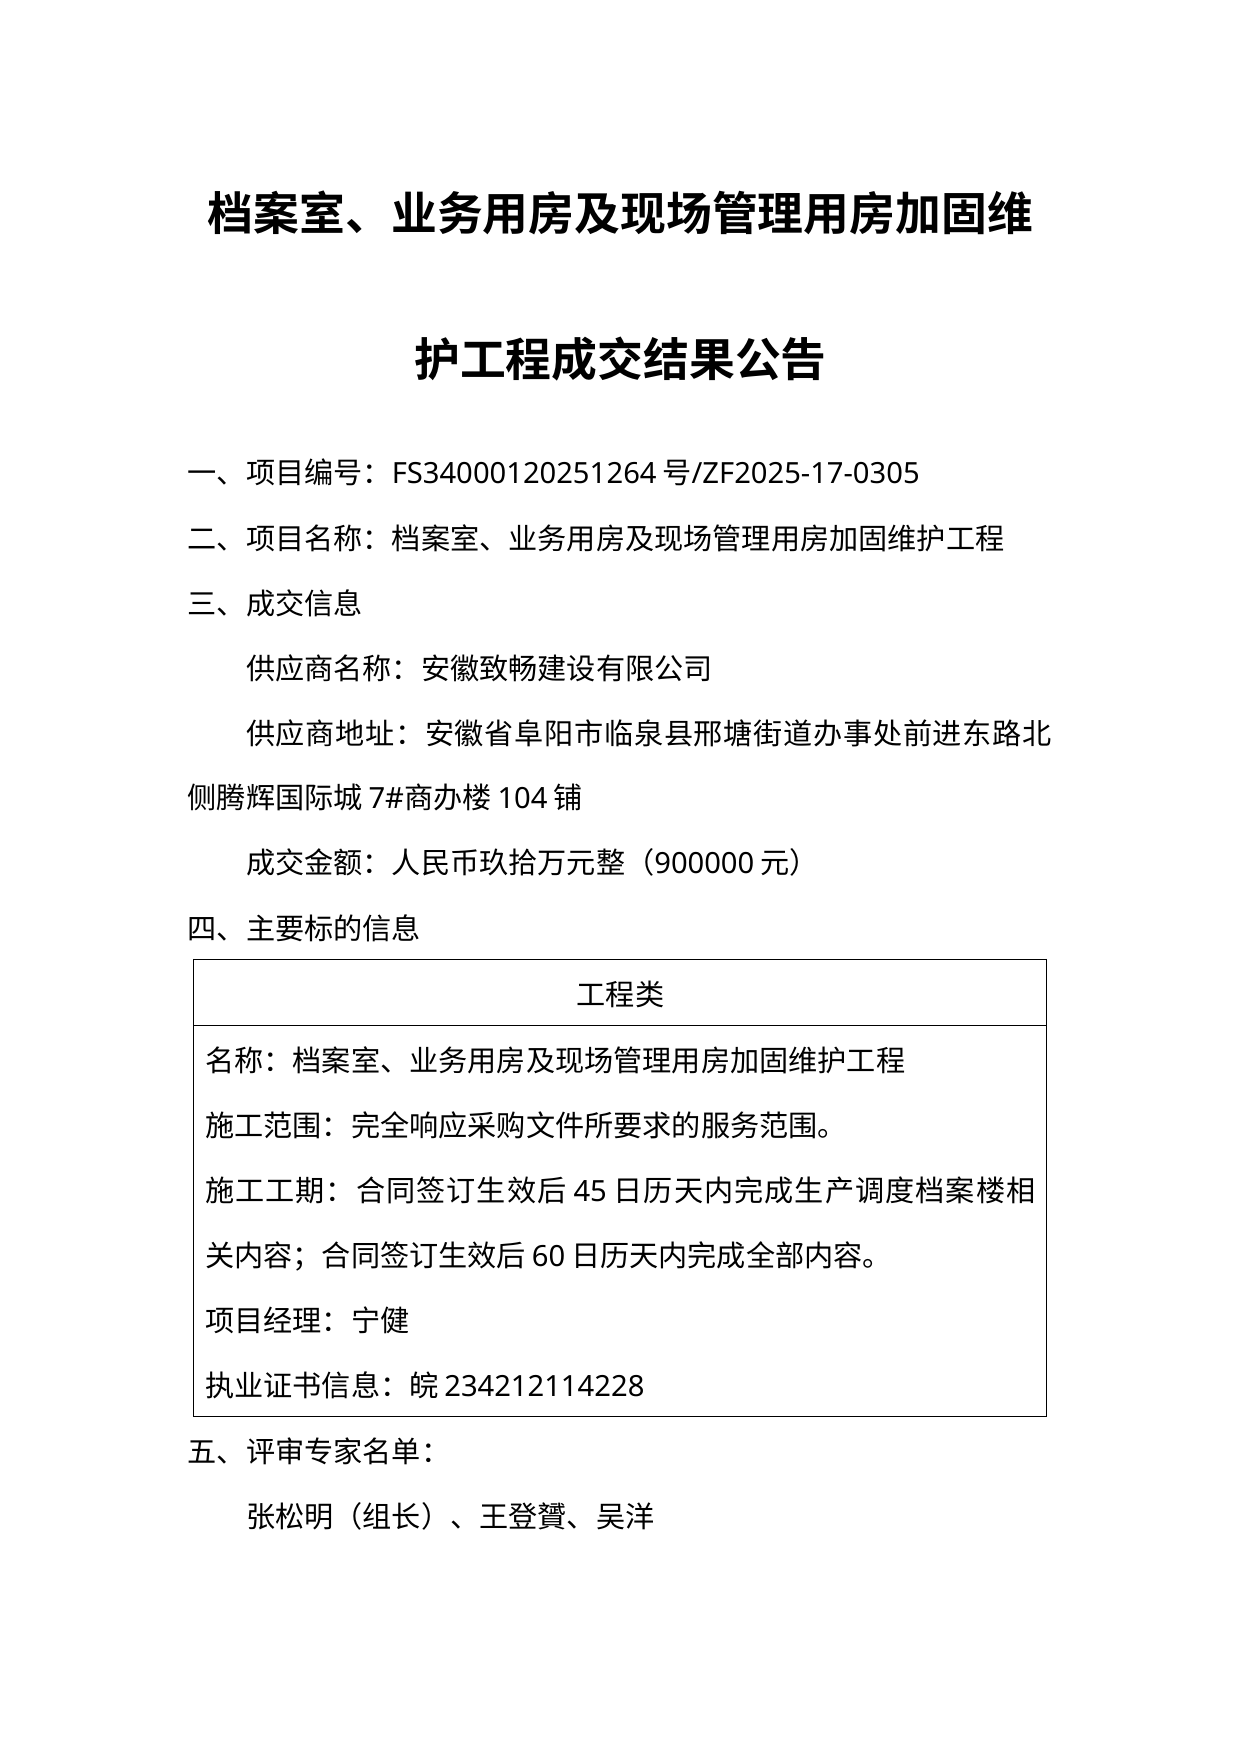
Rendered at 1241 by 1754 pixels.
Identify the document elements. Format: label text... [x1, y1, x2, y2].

table_header 工程类 [194, 960, 1046, 1025]
table_cell 名称：档案室、业务用房及现场管理用房加固维护工程 施工范围：完全响应采购文件所要求的服务范围。 施工工期：合同签订生效后45日历天内完成生产调度档案楼相关内容；合同签订生效后60日历天内完成全部内容。 项目经理：宁健 执业证书信息：皖234212114228 [194, 1026, 1046, 1416]
text 一、项目编号：FS34000120251264号/ZF2025-17-0305 [187, 439, 1053, 504]
text 张松明（组长）、王登贇、吴洋 [187, 1482, 1053, 1547]
text 四、主要标的信息 [187, 894, 1053, 959]
text 五、评审专家名单： [187, 1417, 1053, 1482]
subtitle 档案室、业务用房及现场管理用房加固维护工程成交结果公告 [187, 162, 1053, 406]
text 供应商名称：安徽致畅建设有限公司 [187, 634, 1053, 699]
text 三、成交信息 [187, 569, 1053, 634]
text 成交金额：人民币玖拾万元整（900000元） [187, 829, 1053, 894]
text 供应商地址：安徽省阜阳市临泉县邢塘街道办事处前进东路北侧腾辉国际城7#商办楼104铺 [187, 699, 1053, 829]
text 二、项目名称：档案室、业务用房及现场管理用房加固维护工程 [187, 504, 1053, 569]
